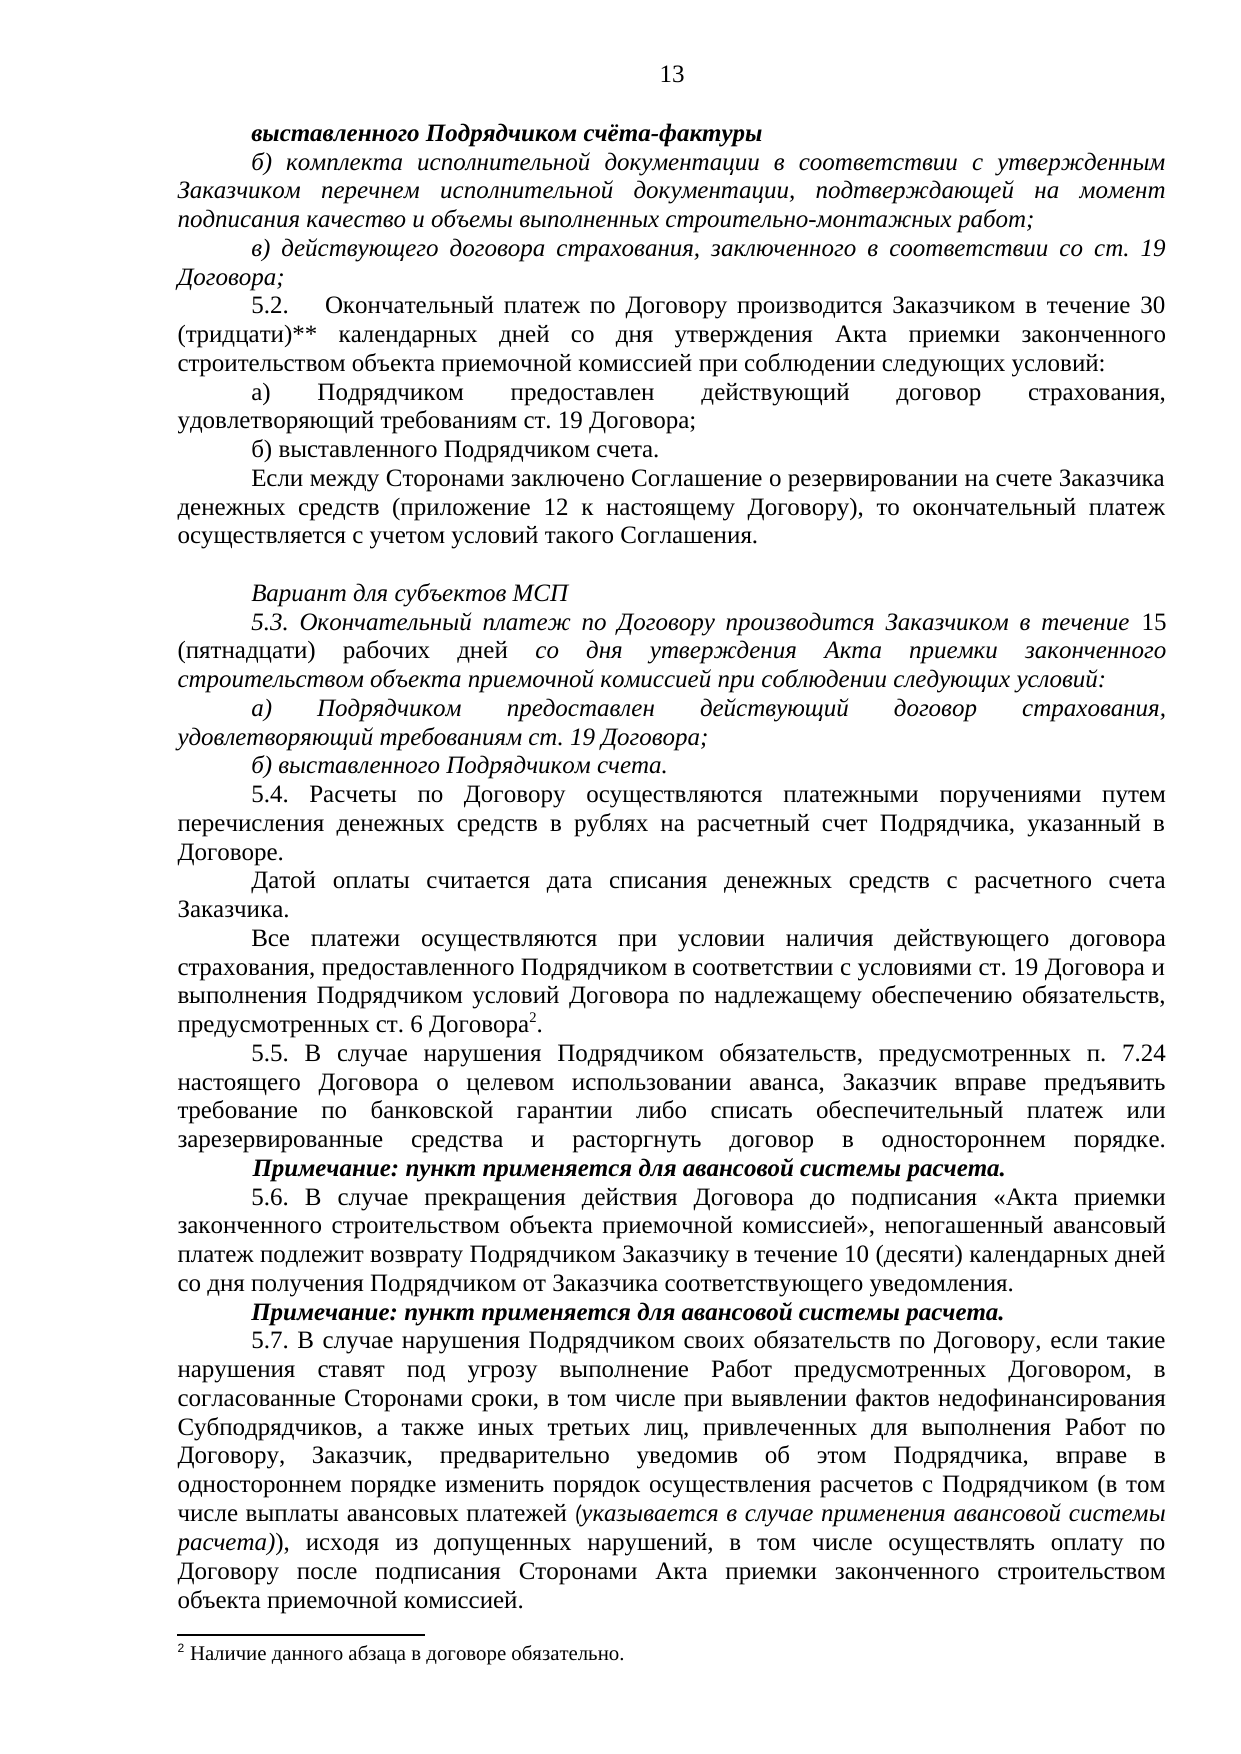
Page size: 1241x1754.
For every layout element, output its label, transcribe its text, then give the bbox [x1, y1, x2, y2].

text б) выставленного Подрядчиком счета. [177, 434, 1166, 463]
text 5.4. Расчеты по Договору осуществляются платежными поручениями путем перечисления денежных средств в рублях на расчетный счет Подрядчика, указанный в Договоре. [177, 779, 1166, 866]
text Вариант для субъектов МСП [177, 578, 1166, 607]
text Датой оплаты считается дата списания денежных средств с расчетного счета Заказчика. [177, 866, 1166, 923]
text б) выставленного Подрядчиком счета. [177, 751, 1166, 779]
list Окончательный платеж по Договору производится Заказчиком в течение 30 (тридцати)** календарных дней со дня утверждения Акта приемки законченного строительством объекта приемочной комиссией при соблюдении следующих условий: [177, 291, 1166, 377]
text Примечание: пункт применяется для авансовой системы расчета. [177, 1297, 1166, 1326]
text 5.3. Окончательный платеж по Договору производится Заказчиком в течение 15 (пятнадцати) рабочих дней со дня утверждения Акта приемки законченного строительством объекта приемочной комиссией при соблюдении следующих условий: [177, 607, 1166, 693]
text а) Подрядчиком предоставлен действующий договор страхования, удовлетворяющий требованиям ст. 19 Договора; [177, 377, 1166, 434]
text Все платежи осуществляются при условии наличия действующего договора страхования, предоставленного Подрядчиком в соответствии с условиями ст. 19 Договора и выполнения Подрядчиком условий Договора по надлежащему обеспечению обязательств, предусмотренных ст. 6 Договора. [177, 923, 1166, 1038]
list выставленного Подрядчиком счёта-фактуры [177, 118, 1166, 147]
text 5.6. В случае прекращения действия Договора до подписания «Акта приемки законченного строительством объекта приемочной комиссией», непогашенный авансовый платеж подлежит возврату Подрядчиком Заказчику в течение 10 (десяти) календарных дней со дня получения Подрядчиком от Заказчика соответствующего уведомления. [177, 1182, 1166, 1297]
text Если между Сторонами заключено Соглашение о резервировании на счете Заказчика денежных средств (приложение 12 к настоящему Договору), то окончательный платеж осуществляется с учетом условий такого Соглашения. [177, 463, 1166, 549]
text 5.5. В случае нарушения Подрядчиком обязательств, предусмотренных п. 7.24 настоящего Договора о целевом использовании аванса, Заказчик вправе предъявить требование по банковской гарантии либо списать обеспечительный платеж или зарезервированные средства и расторгнуть договор в одностороннем порядке. Примечание: пункт применяется для авансовой системы расчета. [177, 1038, 1166, 1182]
list в) действующего договора страхования, заключенного в соответствии со ст. 19 Договора; [177, 233, 1166, 291]
text а) Подрядчиком предоставлен действующий договор страхования, удовлетворяющий требованиям ст. 19 Договора; [177, 693, 1166, 751]
text 5.7. В случае нарушения Подрядчиком своих обязательств по Договору, если такие нарушения ставят под угрозу выполнение Работ предусмотренных Договором, в согласованные Сторонами сроки, в том числе при выявлении фактов недофинансирования Субподрядчиков, а также иных третьих лиц, привлеченных для выполнения Работ по Договору, Заказчик, предварительно уведомив об этом Подрядчика, вправе в одностороннем порядке изменить порядок осуществления расчетов с Подрядчиком (в том числе выплаты авансовых платежей (указывается в случае применения авансовой системы расчета)), исходя из допущенных нарушений, в том числе осуществлять оплату по Договору после подписания Сторонами Акта приемки законченного строительством объекта приемочной комиссией. [177, 1326, 1166, 1613]
